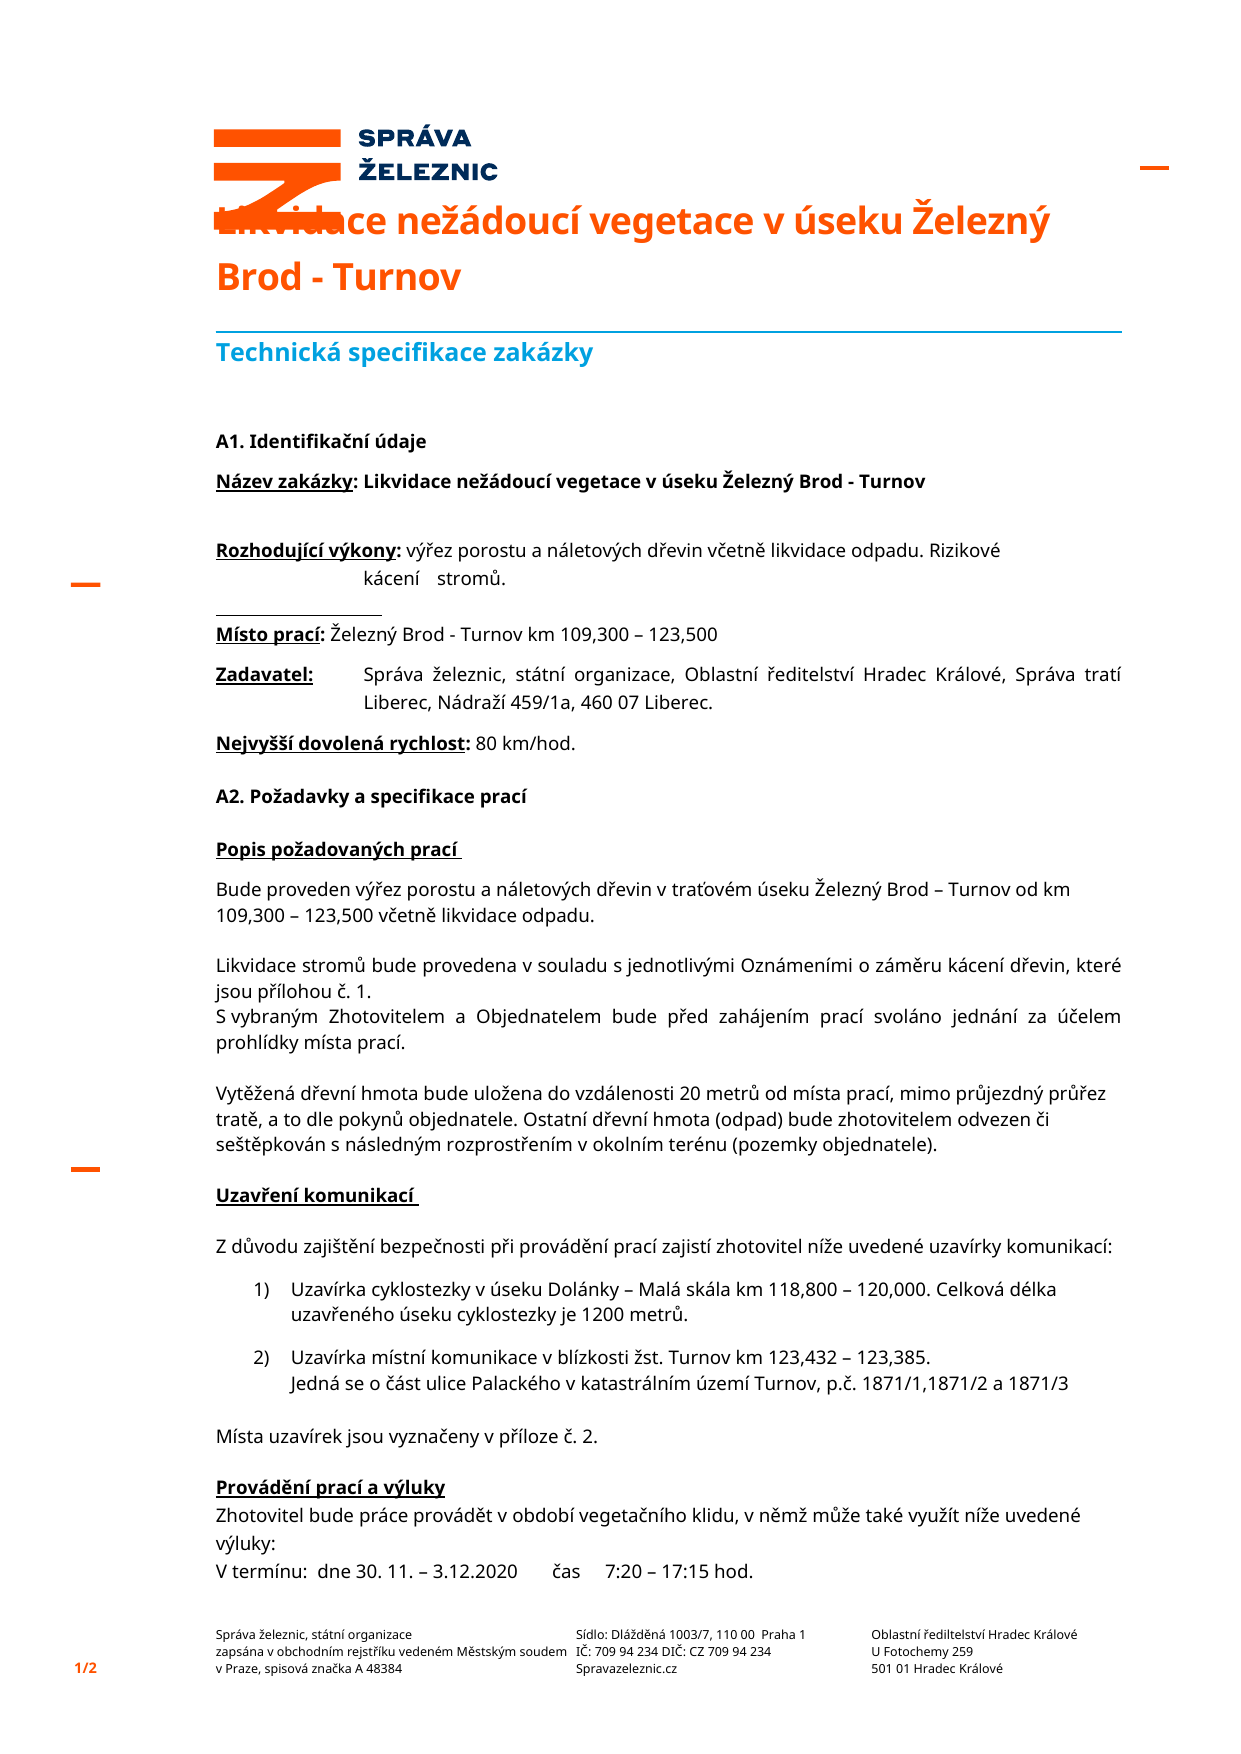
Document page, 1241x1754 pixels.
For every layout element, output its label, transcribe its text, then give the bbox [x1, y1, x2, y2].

text A2. Požadavky a specifikace prací [216, 783, 1122, 809]
text Likvidace stromů bude provedena v souladu s jednotlivými Oznámeními o záměru kácení dřevin, které jsou přílohou č. 1. [216, 953, 1122, 1004]
list Jedná se o část ulice Palackého v katastrálním území Turnov, p.č. 1871/1,1871/2 a 1871/3 [291, 1370, 1122, 1395]
text Popis požadovaných prací [216, 836, 1122, 862]
subtitle Technická specifikace zakázky [216, 333, 1122, 369]
list Uzavírka místní komunikace v blízkosti žst. Turnov km 123,432 – 123,385. [253, 1344, 1122, 1370]
text V termínu: dne 30. 11. – 3.12.2020 čas 7:20 – 17:15 hod. [216, 1558, 1122, 1584]
text Provádění prací a výluky [216, 1474, 1122, 1500]
list Místa uzavírek jsou vyznačeny v příloze č. 2. [216, 1423, 1122, 1449]
text Zadavatel: Správa železnic, státní organizace, Oblastní ředitelství Hradec Králové, Správa tratí Liberec, Nádraží 459/1a, 460 07 Liberec. [216, 662, 1122, 715]
text A1. Identifikační údaje [216, 428, 1122, 453]
text S vybraným Zhotovitelem a Objednatelem bude před zahájením prací svoláno jednání za účelem prohlídky místa prací. [216, 1004, 1122, 1055]
text Z důvodu zajištění bezpečnosti při provádění prací zajistí zhotovitel níže uvedené uzavírky komunikací: [216, 1233, 1122, 1259]
text Zhotovitel bude práce provádět v období vegetačního klidu, v němž může také využít níže uvedené výluky: [216, 1502, 1122, 1556]
text Nejvyšší dovolená rychlost: 80 km/hod. [216, 730, 1122, 756]
text Název zakázky: Likvidace nežádoucí vegetace v úseku Železný Brod - Turnov [216, 468, 1122, 494]
text Bude proveden výřez porostu a náletových dřevin v traťovém úseku Železný Brod – Turnov od km 109,300 – 123,500 včetně likvidace odpadu. [216, 877, 1122, 928]
text Rozhodující výkony: výřez porostu a náletových dřevin včetně likvidace odpadu. Rizikové kácení stromů. [216, 537, 1122, 591]
subtitle Likvidace nežádoucí vegetace v úseku Železný Brod - Turnov [216, 194, 1122, 301]
text Vytěžená dřevní hmota bude uložena do vzdálenosti 20 metrů od místa prací, mimo průjezdný průřez tratě, a to dle pokynů objednatele. Ostatní dřevní hmota (odpad) bude zhotovitelem odvezen či seštěpkován s následným rozprostřením v okolním terénu (pozemky objednatele). [216, 1080, 1122, 1157]
list Uzavírka cyklostezky v úseku Dolánky – Malá skála km 118,800 – 120,000. Celková délka uzavřeného úseku cyklostezky je 1200 metrů. [253, 1276, 1122, 1327]
text Místo prací: Železný Brod - Turnov km 109,300 – 123,500 [216, 621, 1122, 647]
text Uzavření komunikací [216, 1182, 1122, 1208]
